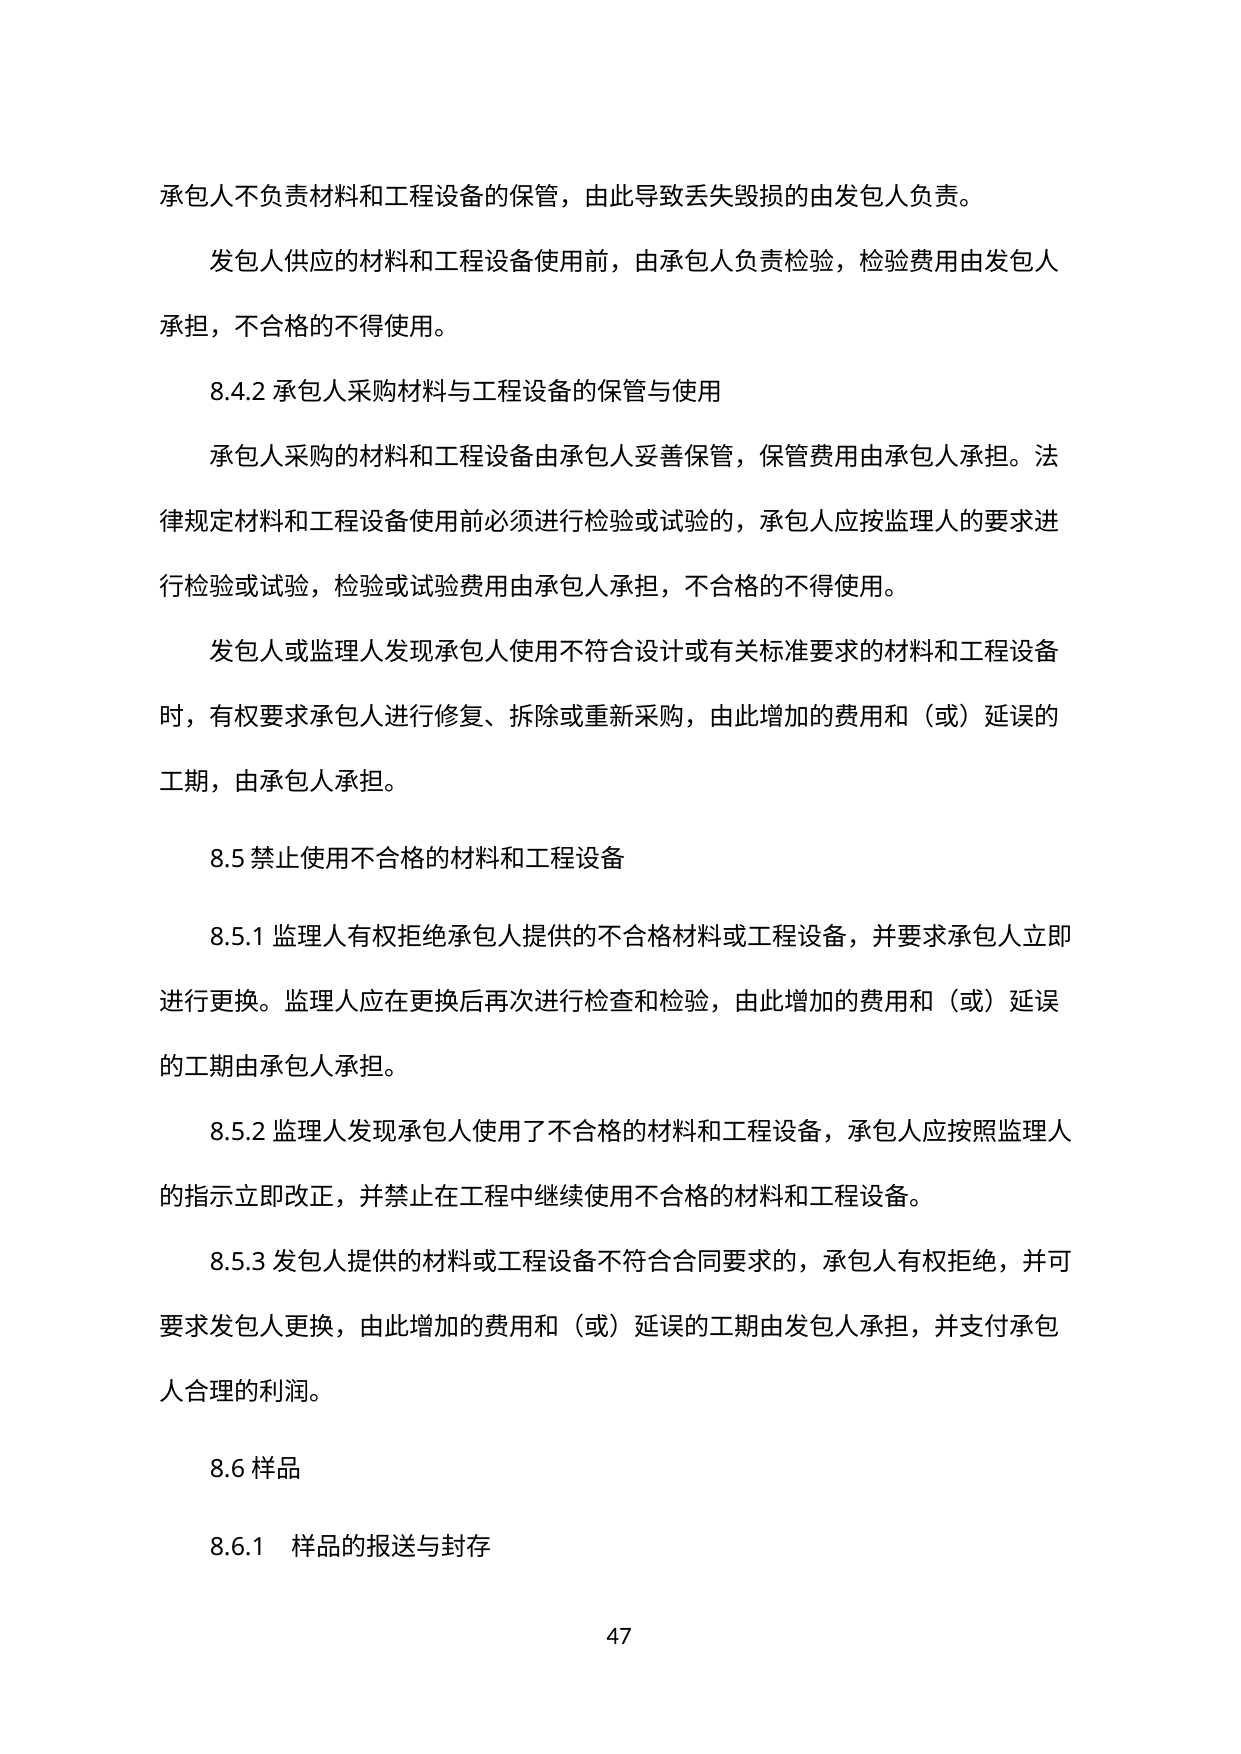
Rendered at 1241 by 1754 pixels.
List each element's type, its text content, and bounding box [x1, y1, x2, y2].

text 8.4.2 承包人采购材料与工程设备的保管与使用 [159, 357, 1078, 422]
subtitle 8.6 样品 [159, 1434, 1078, 1499]
subtitle 8.5禁止使用不合格的材料和工程设备 [159, 824, 1078, 889]
text 8.5.1 监理人有权拒绝承包人提供的不合格材料或工程设备，并要求承包人立即进行更换。监理人应在更换后再次进行检查和检验，由此增加的费用和（或）延误的工期由承包人承担。 [159, 902, 1078, 1097]
text 8.6.1 样品的报送与封存 [159, 1512, 1078, 1577]
text 发包人或监理人发现承包人使用不符合设计或有关标准要求的材料和工程设备时，有权要求承包人进行修复、拆除或重新采购，由此增加的费用和（或）延误的工期，由承包人承担。 [159, 617, 1078, 812]
text 发包人供应的材料和工程设备使用前，由承包人负责检验，检验费用由发包人承担，不合格的不得使用。 [159, 227, 1078, 357]
text 8.5.2 监理人发现承包人使用了不合格的材料和工程设备，承包人应按照监理人的指示立即改正，并禁止在工程中继续使用不合格的材料和工程设备。 [159, 1097, 1078, 1227]
text 承包人采购的材料和工程设备由承包人妥善保管，保管费用由承包人承担。法律规定材料和工程设备使用前必须进行检验或试验的，承包人应按监理人的要求进行检验或试验，检验或试验费用由承包人承担，不合格的不得使用。 [159, 422, 1078, 617]
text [159, 162, 1078, 227]
text 8.5.3 发包人提供的材料或工程设备不符合合同要求的，承包人有权拒绝，并可要求发包人更换，由此增加的费用和（或）延误的工期由发包人承担，并支付承包人合理的利润。 [159, 1227, 1078, 1422]
